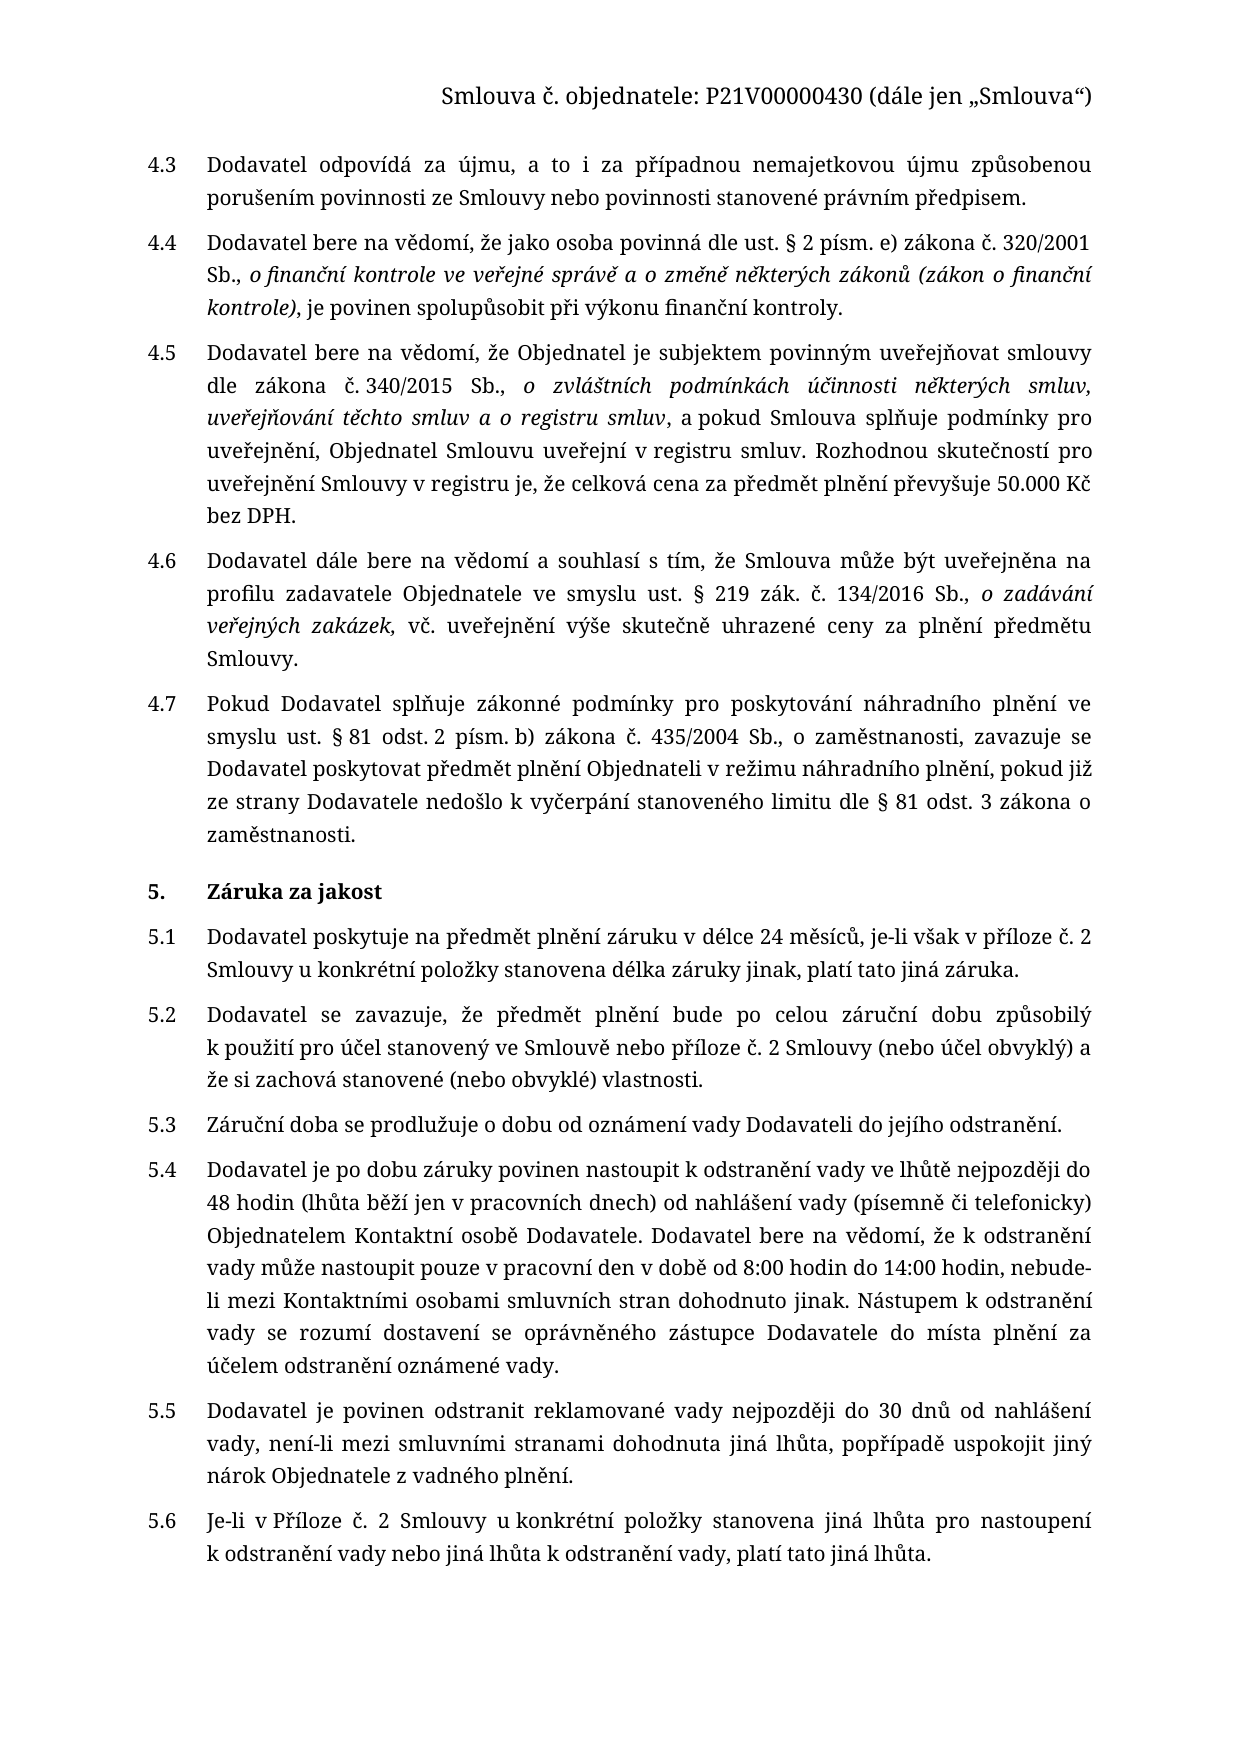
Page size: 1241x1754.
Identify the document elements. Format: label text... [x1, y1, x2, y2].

list Dodavatel se zavazuje, že předmět plnění bude po celou záruční dobu způsobilý k použití pro účel stanovený ve Smlouvě nebo příloze č. 2 Smlouvy (nebo účel obvyklý) a že si zachová stanovené (nebo obvyklé) vlastnosti. [148, 1000, 1093, 1094]
list Dodavatel bere na vědomí, že Objednatel je subjektem povinným uveřejňovat smlouvy dle zákona č. 340/2015 Sb., o zvláštních podmínkách účinnosti některých smluv, uveřejňování těchto smluv a o registru smluv, a pokud Smlouva splňuje podmínky pro uveřejnění, Objednatel Smlouvu uveřejní v registru smluv. Rozhodnou skutečností pro uveřejnění Smlouvy v registru je, že celková cena za předmět plnění převyšuje 50.000 Kč bez DPH. [148, 338, 1093, 530]
list Záruční doba se prodlužuje o dobu od oznámení vady Dodavateli do jejího odstranění. [148, 1110, 1093, 1139]
list Záruka za jakost [148, 877, 1093, 906]
list Dodavatel dále bere na vědomí a souhlasí s tím, že Smlouva může být uveřejněna na profilu zadavatele Objednatele ve smyslu ust. § 219 zák. č. 134/2016 Sb., o zadávání veřejných zakázek, vč. uveřejnění výše skutečně uhrazené ceny za plnění předmětu Smlouvy. [148, 546, 1093, 673]
list Dodavatel poskytuje na předmět plnění záruku v délce 24 měsíců, je-li však v příloze č. 2 Smlouvy u konkrétní položky stanovena délka záruky jinak, platí tato jiná záruka. [148, 922, 1093, 983]
list Pokud Dodavatel splňuje zákonné podmínky pro poskytování náhradního plnění ve smyslu ust. § 81 odst. 2 písm. b) zákona č. 435/2004 Sb., o zaměstnanosti, zavazuje se Dodavatel poskytovat předmět plnění Objednateli v režimu náhradního plnění, pokud již ze strany Dodavatele nedošlo k vyčerpání stanoveného limitu dle § 81 odst. 3 zákona o zaměstnanosti. [148, 689, 1093, 848]
list Je-li v Příloze č. 2 Smlouvy u konkrétní položky stanovena jiná lhůta pro nastoupení k odstranění vady nebo jiná lhůta k odstranění vady, platí tato jiná lhůta. [148, 1507, 1093, 1568]
list Dodavatel je povinen odstranit reklamované vady nejpozději do 30 dnů od nahlášení vady, není-li mezi smluvními stranami dohodnuta jiná lhůta, popřípadě uspokojit jiný nárok Objednatele z vadného plnění. [148, 1396, 1093, 1490]
list Dodavatel odpovídá za újmu, a to i za případnou nemajetkovou újmu způsobenou porušením povinnosti ze Smlouvy nebo povinnosti stanovené právním předpisem. [148, 150, 1093, 211]
list Dodavatel bere na vědomí, že jako osoba povinná dle ust. § 2 písm. e) zákona č. 320/2001 Sb., o finanční kontrole ve veřejné správě a o změně některých zákonů (zákon o finanční kontrole), je povinen spolupůsobit při výkonu finanční kontroly. [148, 228, 1093, 322]
list Dodavatel je po dobu záruky povinen nastoupit k odstranění vady ve lhůtě nejpozději do 48 hodin (lhůta běží jen v pracovních dnech) od nahlášení vady (písemně či telefonicky) Objednatelem Kontaktní osobě Dodavatele. Dodavatel bere na vědomí, že k odstranění vady může nastoupit pouze v pracovní den v době od 8:00 hodin do 14:00 hodin, nebude-li mezi Kontaktními osobami smluvních stran dohodnuto jinak. Nástupem k odstranění vady se rozumí dostavení se oprávněného zástupce Dodavatele do místa plnění za účelem odstranění oznámené vady. [148, 1156, 1093, 1379]
